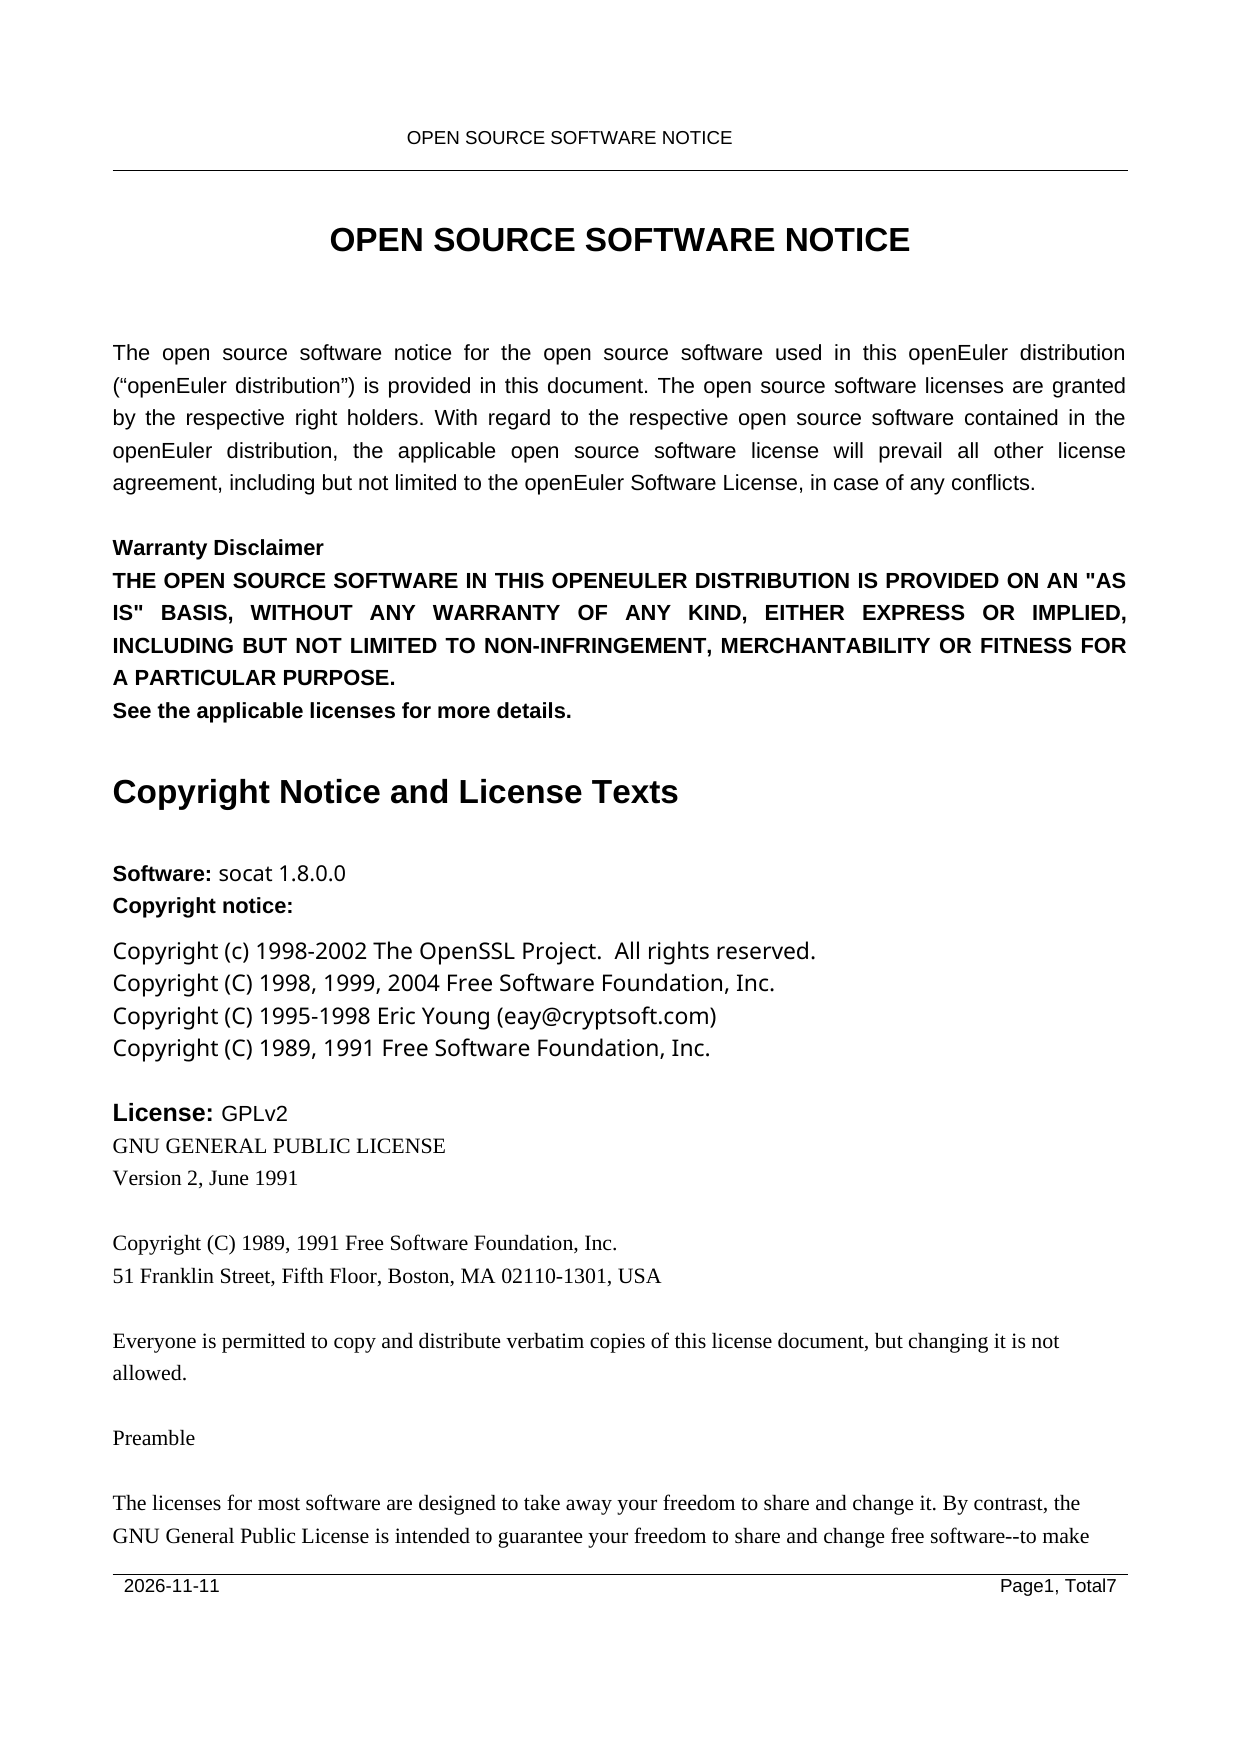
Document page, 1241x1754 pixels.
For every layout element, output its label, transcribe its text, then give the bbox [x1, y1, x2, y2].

text THE OPEN SOURCE SOFTWARE IN THIS OPENEULER DISTRIBUTION IS PROVIDED ON AN "AS IS" BASIS, WITHOUT ANY WARRANTY OF ANY KIND, EITHER EXPRESS OR IMPLIED, INCLUDING BUT NOT LIMITED TO NON-INFRINGEMENT, MERCHANTABILITY OR FITNESS FOR A PARTICULAR PURPOSE. See the applicable licenses for more details. [112, 564, 1128, 726]
text OPEN SOURCE SOFTWARE NOTICE [112, 206, 1128, 271]
text The open source software notice for the open source software used in this openEuler distribution (“openEuler distribution”) is provided in this document. The open source software licenses are granted by the respective right holders. With regard to the respective open source software contained in the openEuler distribution, the applicable open source software license will prevail all other license agreement, including but not limited to the openEuler Software License, in case of any conflicts. [112, 336, 1128, 499]
text Copyright Notice and License Texts [112, 759, 1128, 824]
text License: GPLv2 [112, 1096, 1128, 1129]
title Software: socat 1.8.0.0 [112, 856, 1128, 889]
text Copyright notice: [112, 889, 1128, 921]
text Copyright (c) 1998-2002 The OpenSSL Project. All rights reserved. Copyright (C) 1998, 1999, 2004 Free Software Foundation, Inc. Copyright (C) 1995-1998 Eric Young (eay@cryptsoft.com) Copyright (C) 1989, 1991 Free Software Foundation, Inc. [112, 934, 1128, 1096]
text Warranty Disclaimer [112, 531, 1128, 564]
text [112, 1129, 1128, 1551]
